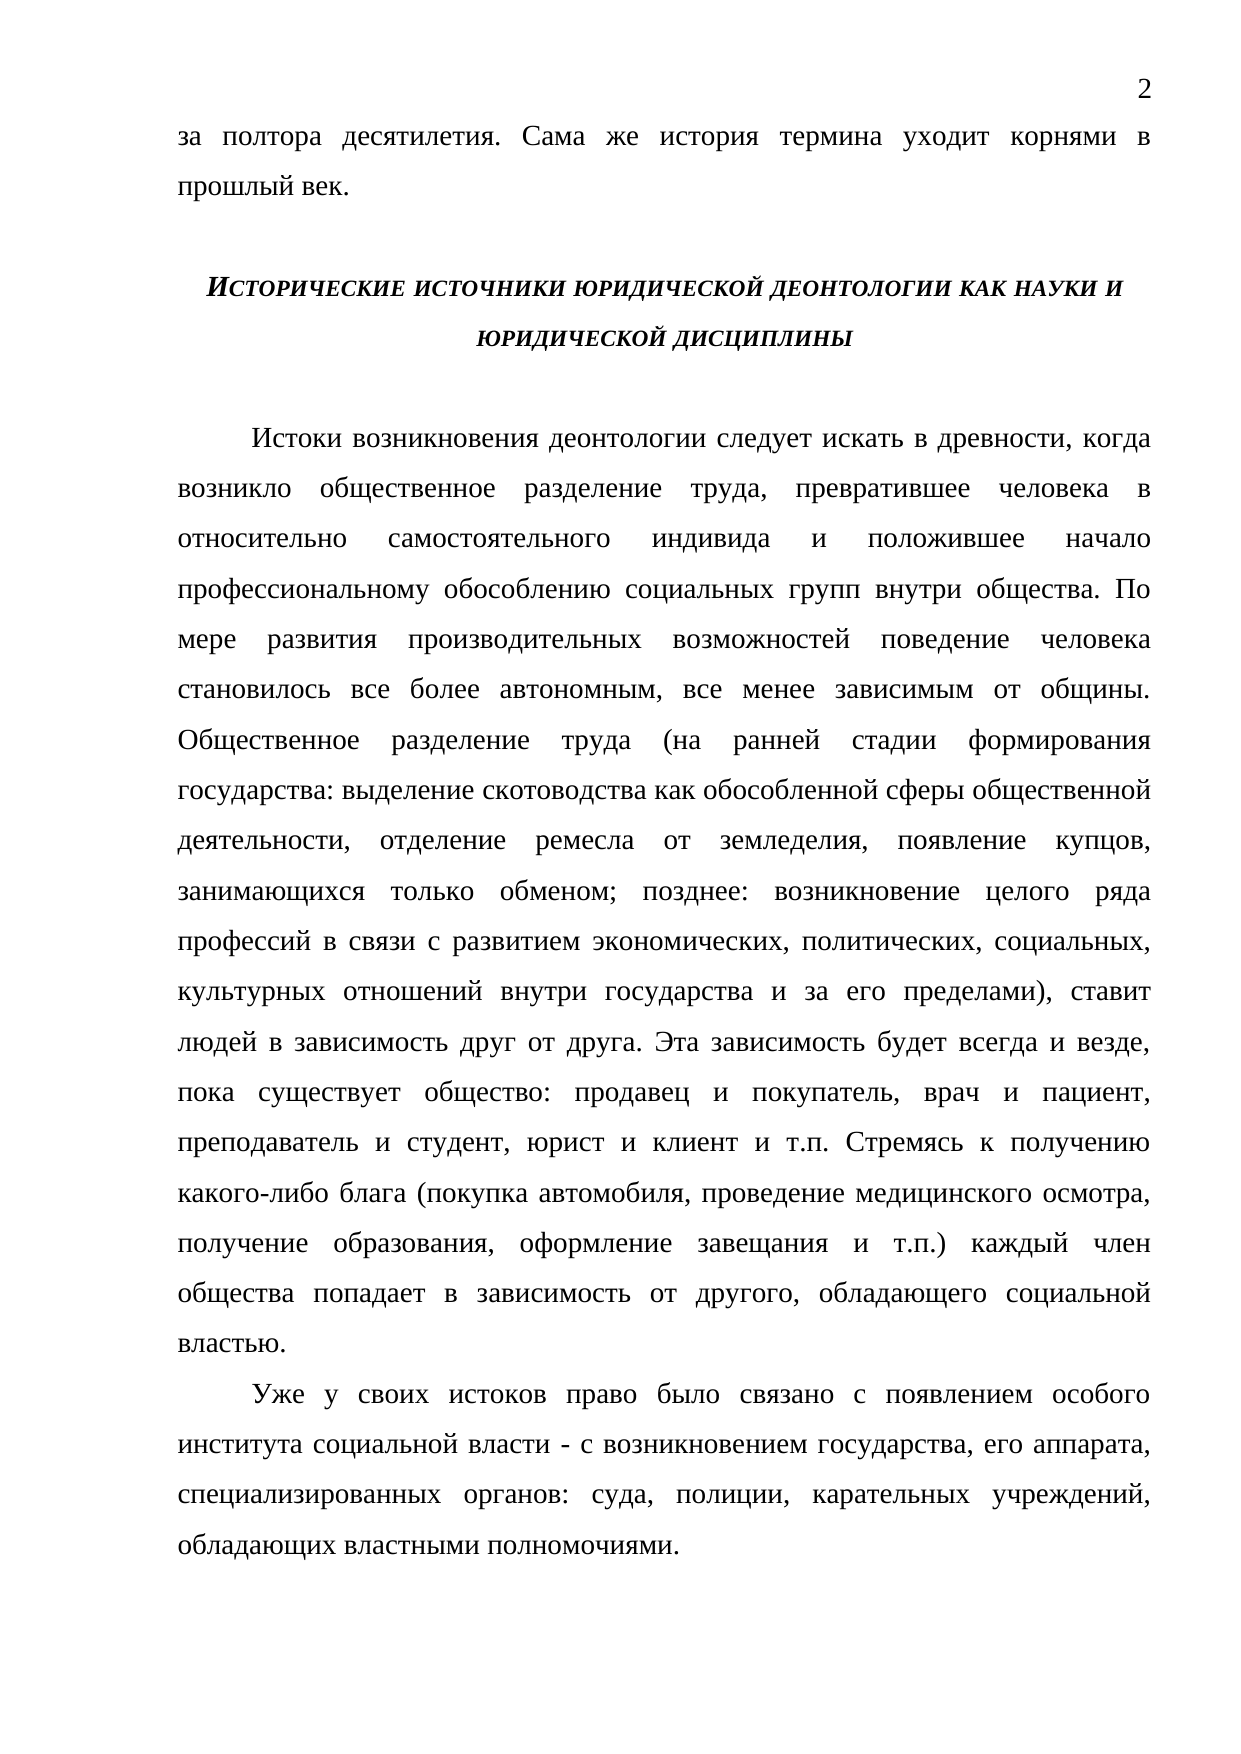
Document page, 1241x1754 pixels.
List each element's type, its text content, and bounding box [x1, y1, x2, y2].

text Истоки возникновения деонтологии следует искать в древности, когда возникло общественное разделение труда, превратившее человека в относительно самостоятельного индивида и положившее начало профессиональному обособлению социальных групп внутри общества. По мере развития производительных возможностей поведение человека становилось все более автономным, все менее зависимым от общины. Общественное разделение труда (на ранней стадии формирования государства: выделение скотоводства как обособленной сферы общественной деятельности, отделение ремесла от земледелия, появление купцов, занимающихся только обменом; позднее: возникновение целого ряда профессий в связи с развитием экономических, политических, социальных, культурных отношений внутри государства и за его пределами), ставит людей в зависимость друг от друга. Эта зависимость будет всегда и везде, пока существует общество: продавец и покупатель, врач и пациент, преподаватель и студент, юрист и клиент и т.п. Стремясь к получению какого-либо блага (покупка автомобиля, проведение медицинского осмотра, получение образования, оформление завещания и т.п.) каждый член общества попадает в зависимость от другого, обладающего социальной властью. [177, 420, 1152, 1359]
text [177, 118, 1152, 202]
text Уже у своих истоков право было связано с появлением особого института социальной власти - с возникновением государства, его аппарата, специализированных органов: суда, полиции, карательных учреждений, обладающих властными полномочиями. [177, 1376, 1152, 1560]
subtitle Исторические источники юридической деонтологии как науки и юридической дисциплины [177, 269, 1152, 353]
